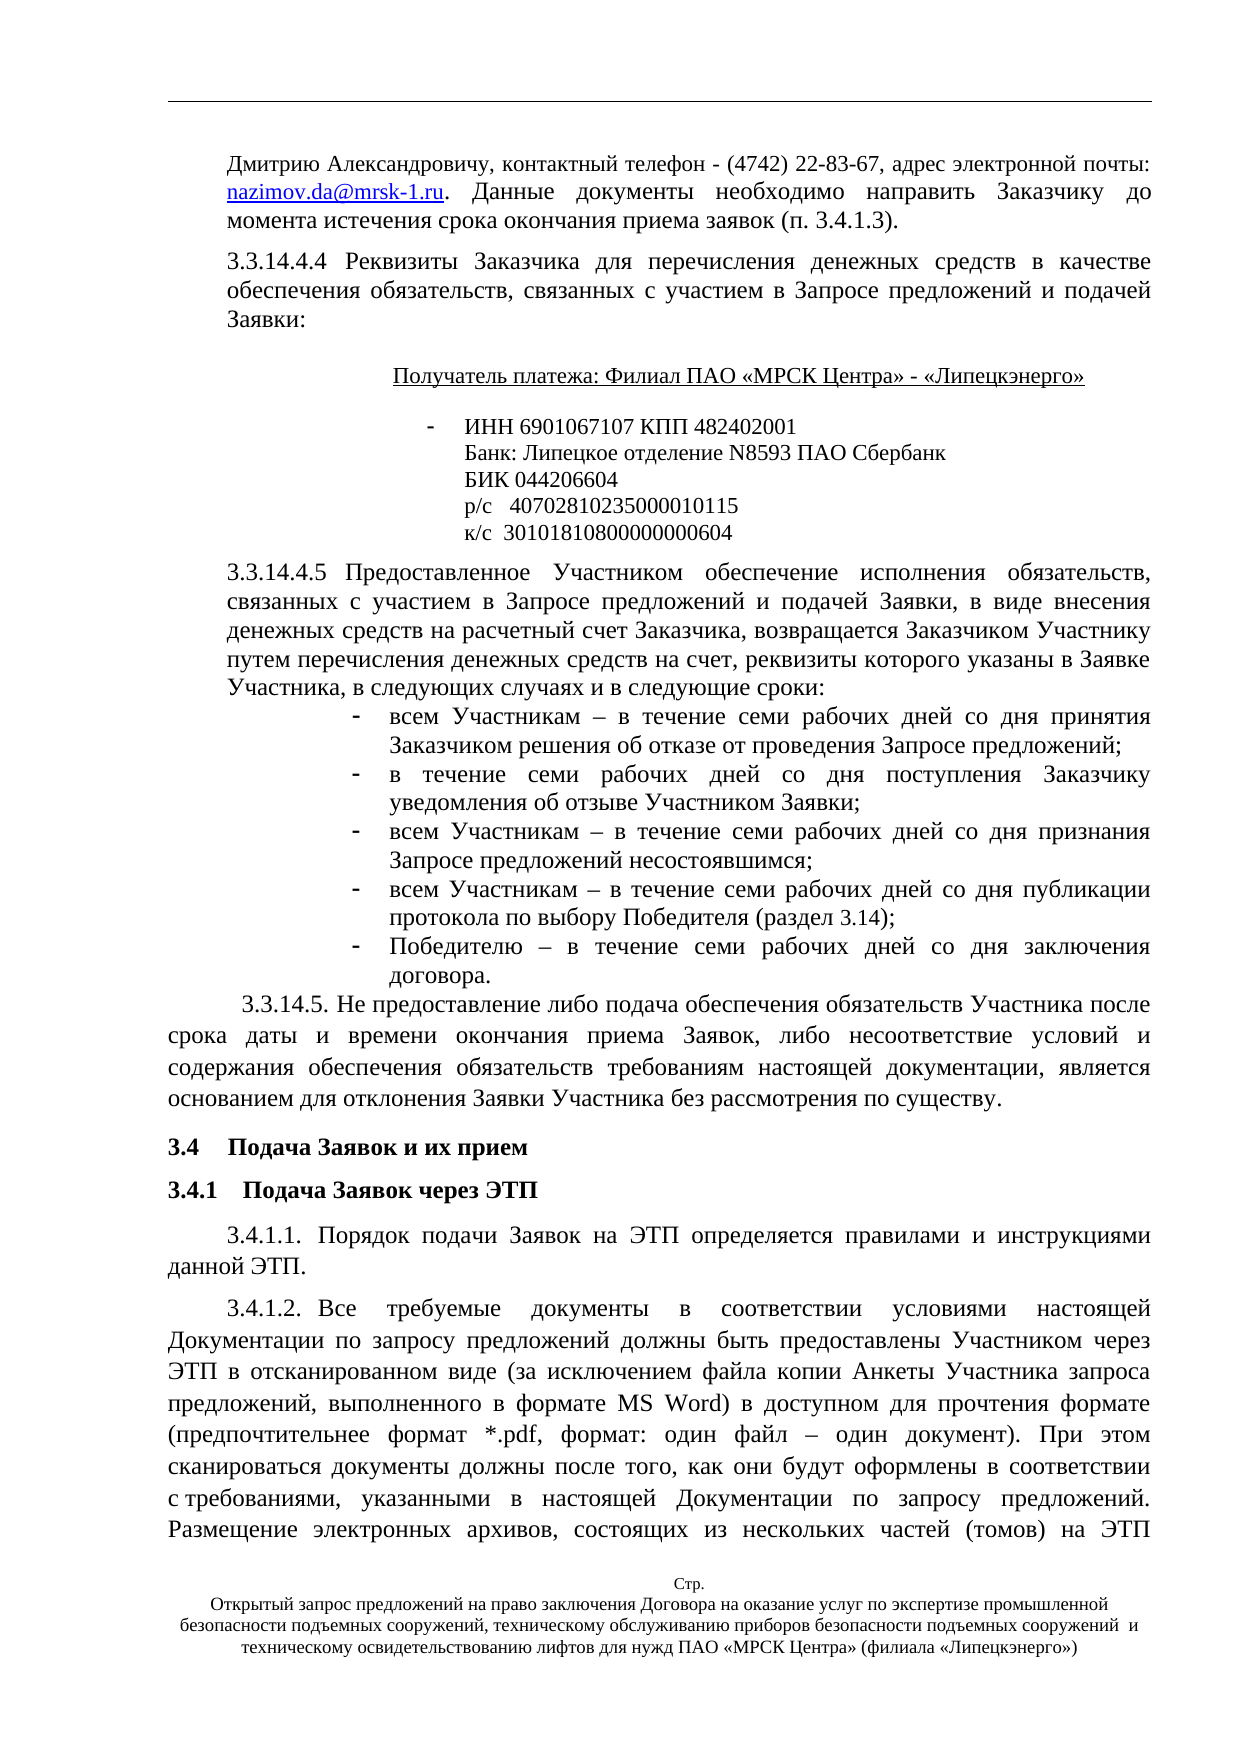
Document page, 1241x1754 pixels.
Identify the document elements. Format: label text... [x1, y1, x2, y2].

list ИНН 6901067107 КПП 482402001 [427, 413, 1152, 439]
list всем Участникам – в течение семи рабочих дней со дня принятия Заказчиком решения об отказе от проведения Запросе предложений; [352, 701, 1152, 759]
list Не предоставление либо подача обеспечения обязательств Участника после срока даты и времени окончания приема Заявок, либо несоответствие условий и содержания обеспечения обязательств требованиям настоящей документации, является основанием для отклонения Заявки Участника без рассмотрения по существу. [168, 989, 1152, 1112]
list всем Участникам – в течение семи рабочих дней со дня публикации протокола по выбору Победителя (раздел 3.14); [352, 874, 1152, 931]
list всем Участникам – в течение семи рабочих дней со дня признания Запросе предложений несостоявшимся; [352, 816, 1152, 874]
list Реквизиты Заказчика для перечисления денежных средств в качестве обеспечения обязательств, связанных с участием в Запросе предложений и подачей Заявки: [227, 246, 1152, 333]
list Порядок подачи Заявок на ЭТП определяется правилами и инструкциями данной ЭТП. [168, 1220, 1152, 1280]
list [168, 1293, 1152, 1543]
list к/с 30101810800000000604 [464, 518, 1152, 545]
list Предоставленное Участником обеспечение исполнения обязательств, связанных с участием в Запросе предложений и подачей Заявки, в виде внесения денежных средств на расчетный счет Заказчика, возвращается Заказчиком Участнику путем перечисления денежных средств на счет, реквизиты которого указаны в Заявке Участника, в следующих случаях и в следующие сроки: [227, 557, 1152, 701]
list в течение семи рабочих дней со дня поступления Заказчику уведомления об отзыве Участником Заявки; [352, 759, 1152, 816]
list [227, 150, 1152, 234]
subtitle Подача Заявок и их прием [168, 1132, 1152, 1160]
list БИК 044206604 [464, 466, 1152, 492]
list Победителю – в течение семи рабочих дней со дня заключения договора. [352, 931, 1152, 989]
subtitle Подача Заявок через ЭТП [168, 1176, 1152, 1204]
list Банк: Липецкое отделение N8593 ПАО Сбербанк [464, 439, 1152, 466]
list Получатель платежа: Филиал ПАО «МРСК Центра» - «Липецкэнерго» [393, 362, 1152, 388]
list р/с 40702810235000010115 [464, 492, 1152, 518]
